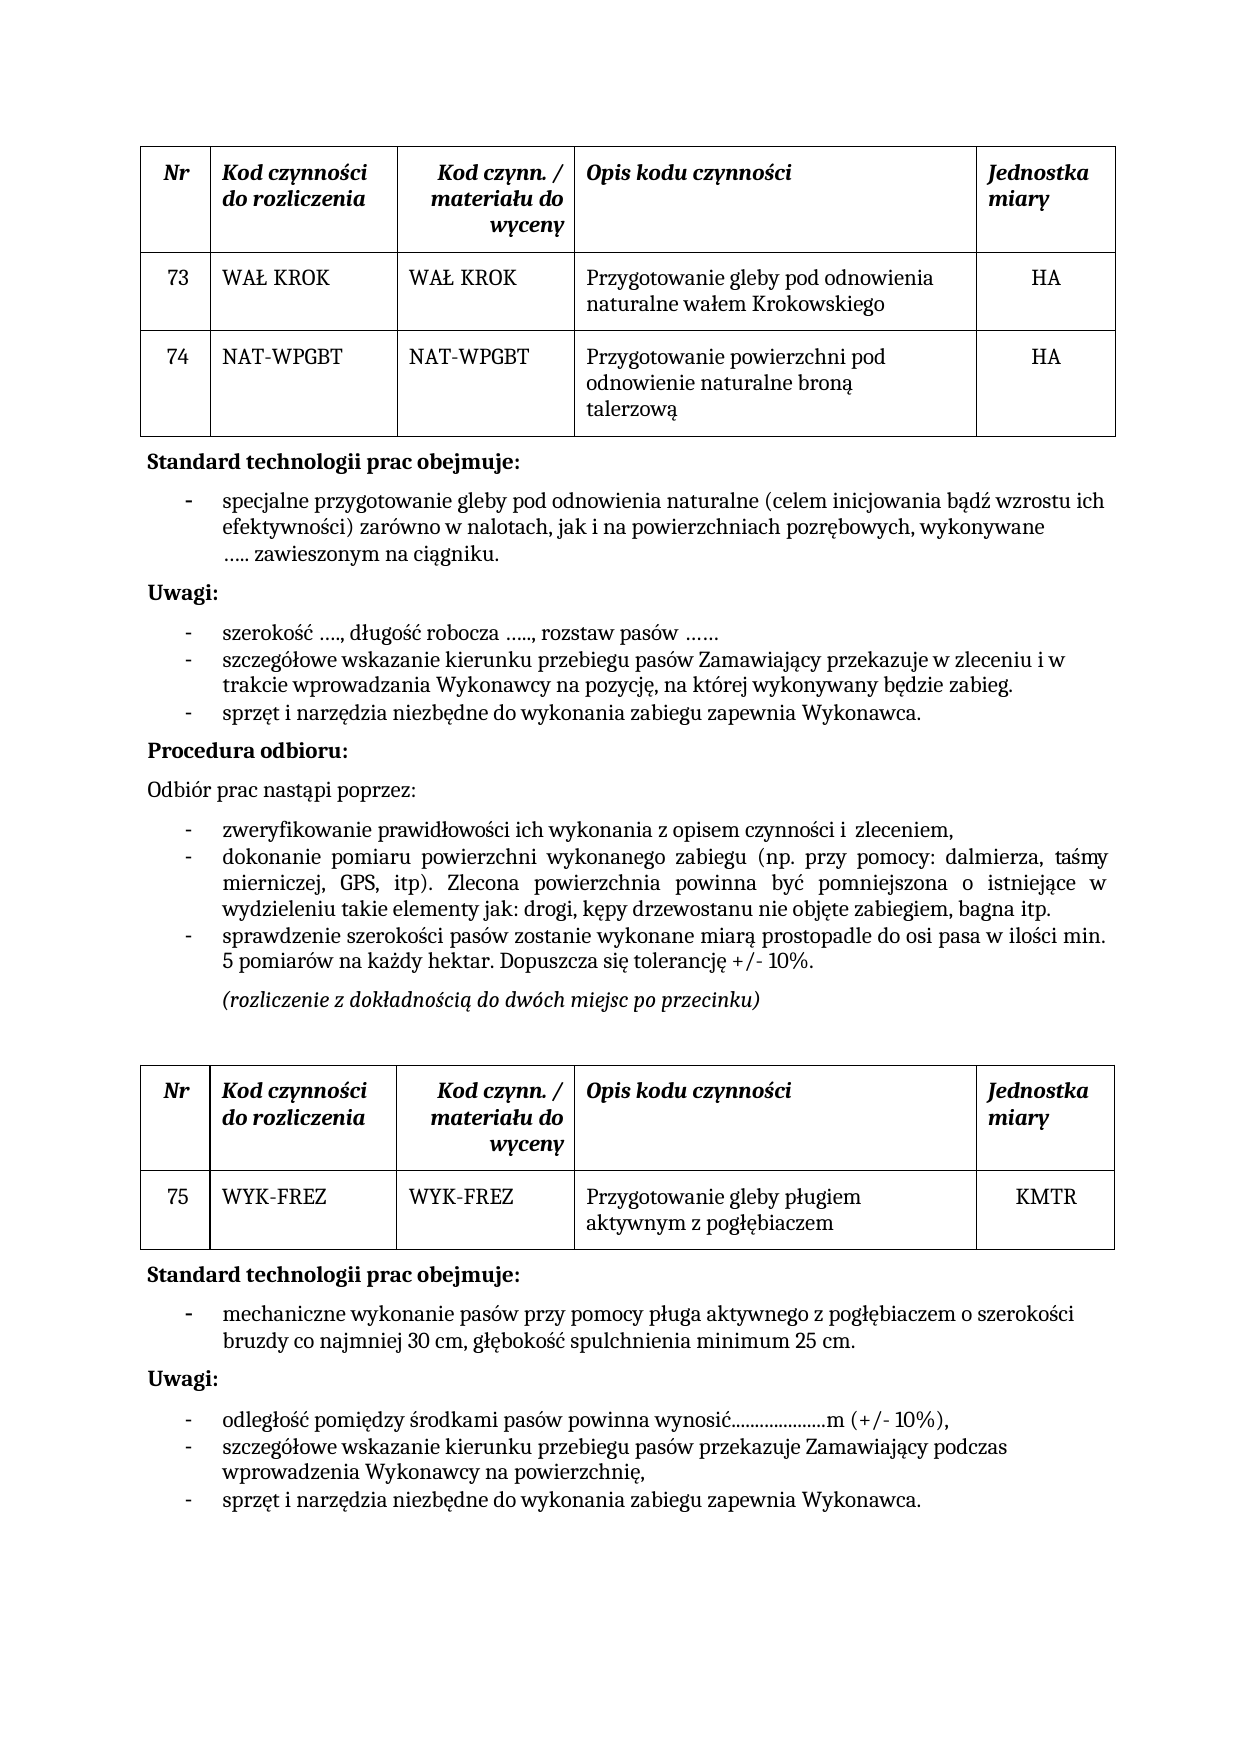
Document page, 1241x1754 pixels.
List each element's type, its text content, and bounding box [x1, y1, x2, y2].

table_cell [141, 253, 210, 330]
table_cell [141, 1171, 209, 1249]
text (rozliczenie z dokładnością do dwóch miejsc po przecinku) [221, 987, 1192, 1013]
subtitle Procedura odbioru: [147, 738, 1192, 764]
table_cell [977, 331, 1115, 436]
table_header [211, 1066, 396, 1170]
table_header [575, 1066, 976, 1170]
list szczegółowe wskazanie kierunku przebiegu pasów przekazuje Zamawiający podczas wprowadzenia Wykonawcy na powierzchnię, [185, 1433, 1050, 1485]
list odległość pomiędzy środkami pasów powinna wynosić m (+/- 10%), [185, 1405, 1192, 1433]
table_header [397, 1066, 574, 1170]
subtitle Standard technologii prac obejmuje: [147, 449, 1192, 475]
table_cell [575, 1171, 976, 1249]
list zweryfikowanie prawidłowości ich wykonania z opisem czynności i zleceniem, [185, 815, 1192, 843]
text Odbiór prac nastąpi poprzez: [147, 776, 1192, 803]
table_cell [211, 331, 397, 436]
subtitle Standard technologii prac obejmuje: [147, 1262, 1192, 1289]
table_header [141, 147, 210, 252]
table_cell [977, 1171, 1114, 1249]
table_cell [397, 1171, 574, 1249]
list dokonanie pomiaru powierzchni wykonanego zabiegu (np. przy pomocy: dalmierza, taśmy mierniczej, GPS, itp). Zlecona powierzchnia powinna być pomniejszona o istniejące w wydzieleniu takie elementy jak: drogi, kępy drzewostanu nie objęte zabiegiem, bagna itp. [185, 843, 1108, 922]
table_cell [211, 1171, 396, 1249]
subtitle Uwagi: [147, 579, 1192, 606]
list specjalne przygotowanie gleby pod odnowienia naturalne (celem inicjowania bądź wzrostu ich efektywności) zarówno w nalotach, jak i na powierzchniach pozrębowych, wykonywane [185, 488, 1108, 541]
text ….. zawieszonym na ciągniku. [222, 541, 1192, 567]
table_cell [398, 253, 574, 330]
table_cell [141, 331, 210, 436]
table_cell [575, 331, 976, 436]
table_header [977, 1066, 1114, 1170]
subtitle Uwagi: [147, 1366, 1192, 1393]
list sprzęt i narzędzia niezbędne do wykonania zabiegu zapewnia Wykonawca. [185, 1485, 1192, 1513]
list szerokość …., długość robocza ….., rozstaw pasów …… [185, 618, 1192, 646]
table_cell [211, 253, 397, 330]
list sprawdzenie szerokości pasów zostanie wykonane miarą prostopadle do osi pasa w ilości min. 5 pomiarów na każdy hektar. Dopuszcza się tolerancję +/- 10%. [185, 923, 1107, 974]
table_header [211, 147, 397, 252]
list szczegółowe wskazanie kierunku przebiegu pasów Zamawiający przekazuje w zleceniu i w trakcie wprowadzania Wykonawcy na pozycję, na której wykonywany będzie zabieg. [185, 646, 1108, 698]
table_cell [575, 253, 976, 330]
list sprzęt i narzędzia niezbędne do wykonania zabiegu zapewnia Wykonawca. [185, 698, 1192, 726]
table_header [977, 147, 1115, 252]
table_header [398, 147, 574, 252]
list mechaniczne wykonanie pasów przy pomocy pługa aktywnego z pogłębiaczem o szerokości bruzdy co najmniej 30 cm, głębokość spulchnienia minimum 25 cm. [185, 1301, 1108, 1354]
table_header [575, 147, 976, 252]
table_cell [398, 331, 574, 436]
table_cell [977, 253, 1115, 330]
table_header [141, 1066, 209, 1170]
